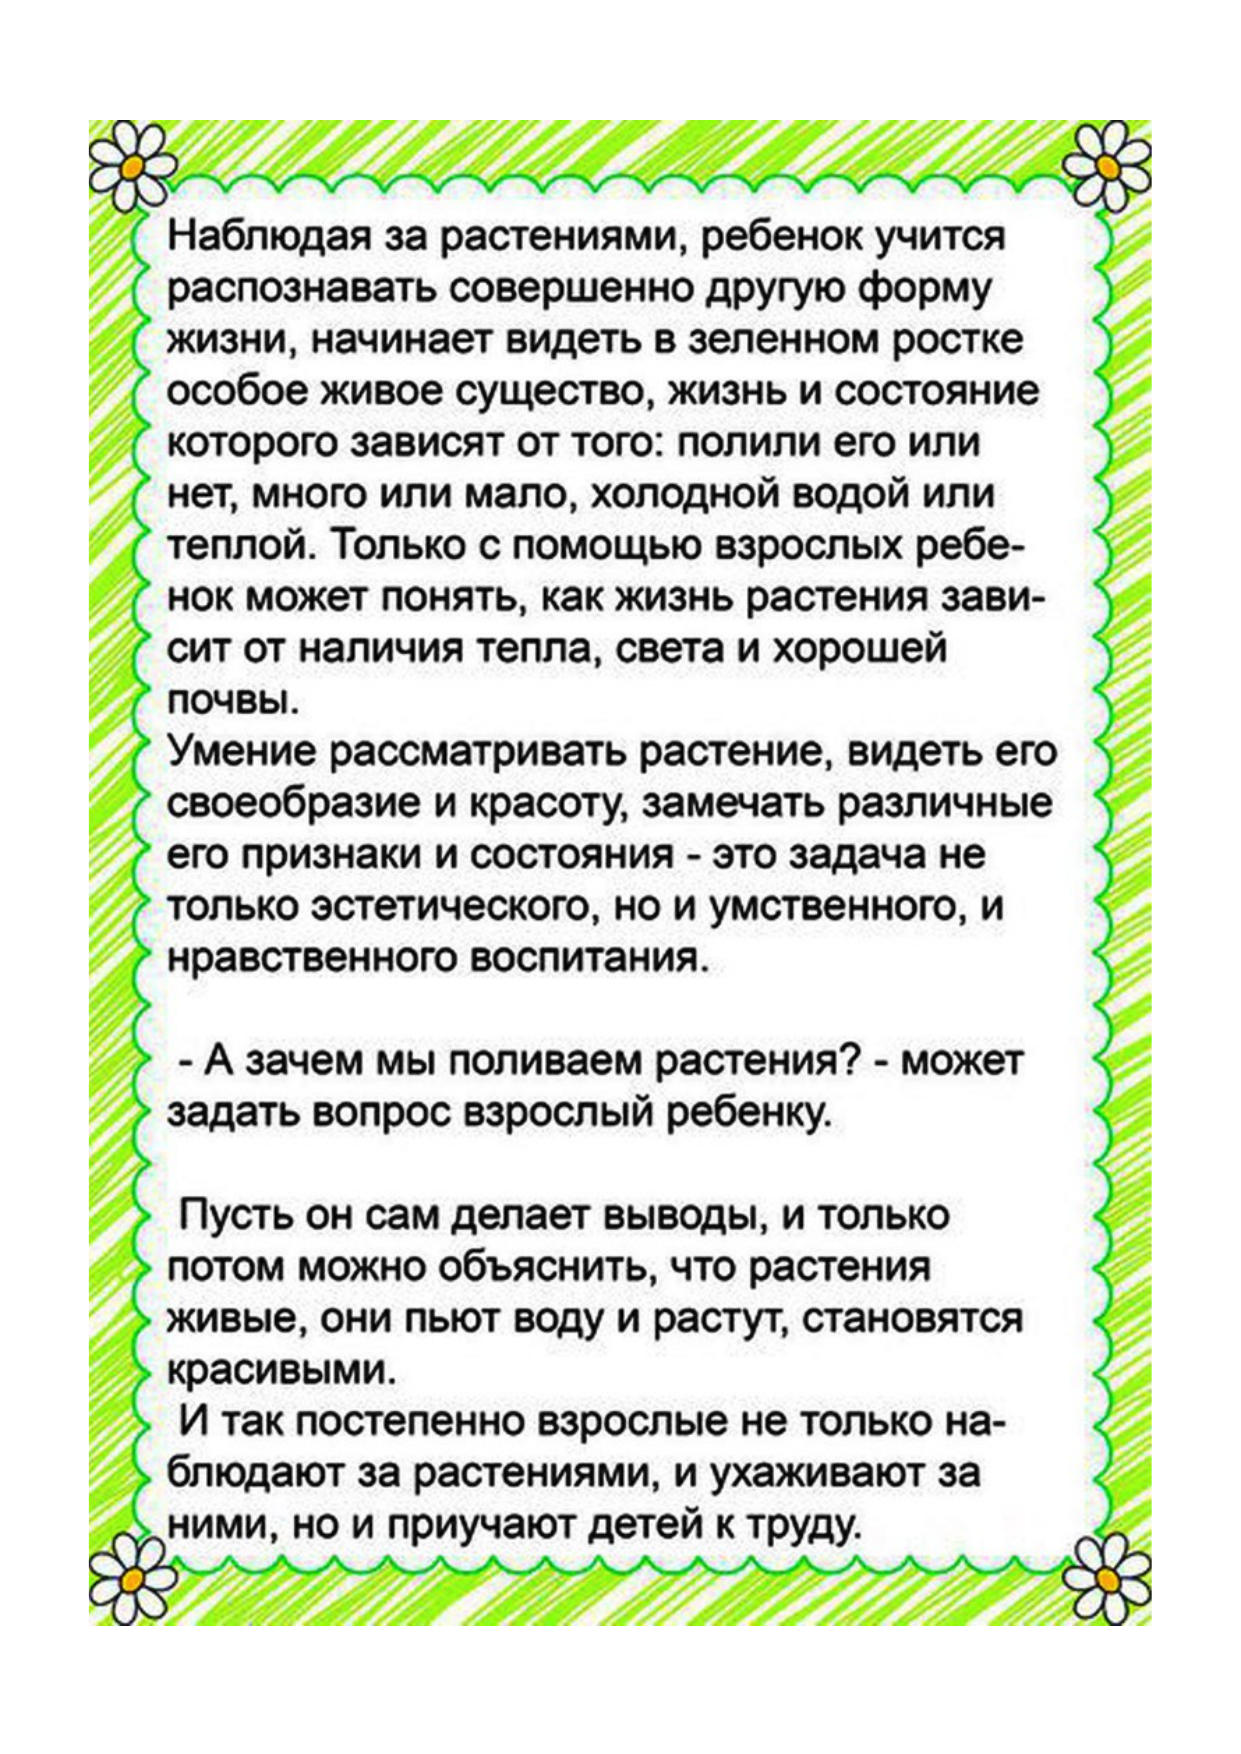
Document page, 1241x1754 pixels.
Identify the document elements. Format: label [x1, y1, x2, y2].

picture [88, 120, 1152, 1626]
